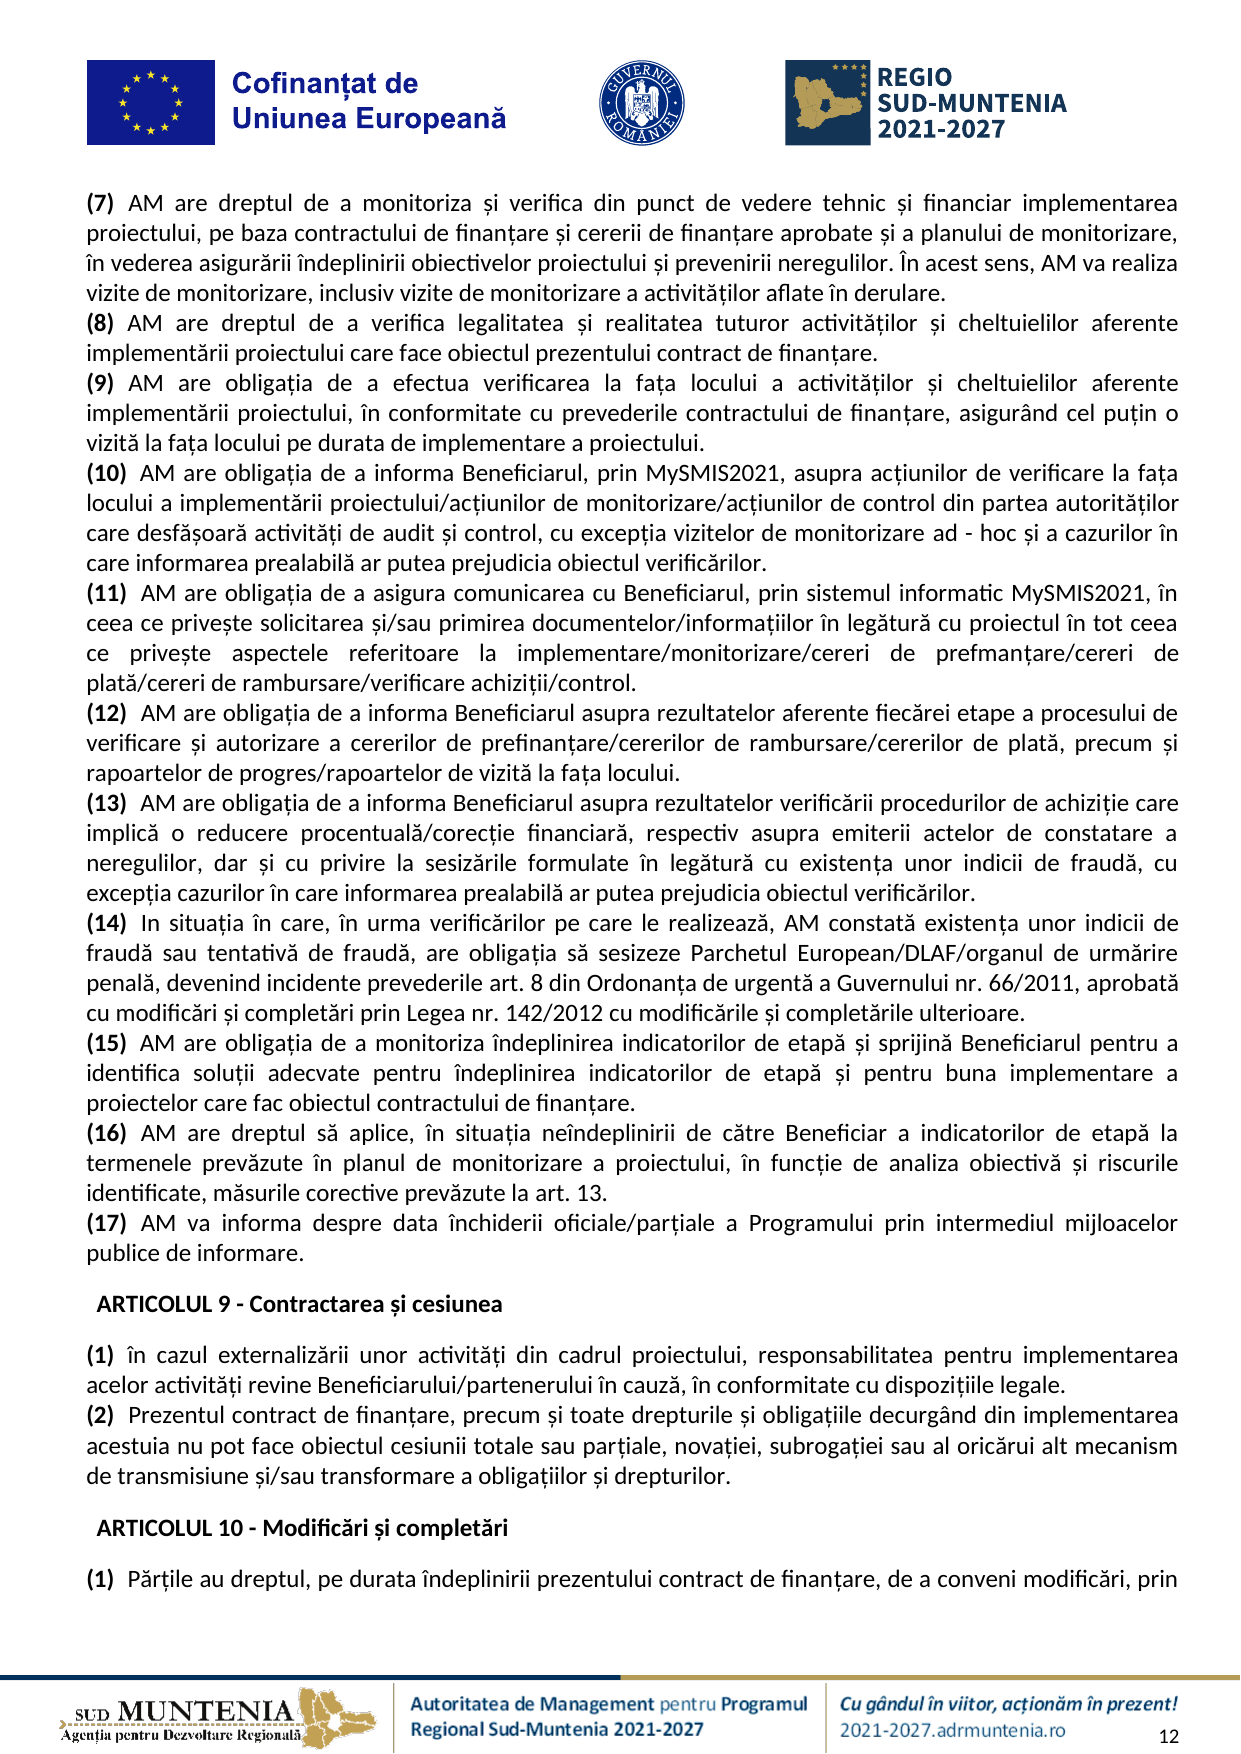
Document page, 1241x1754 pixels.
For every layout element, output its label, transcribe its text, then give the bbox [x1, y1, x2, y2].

list AM are obligaţia de a informa Beneficiarul asupra rezultatelor aferente fiecărei etape a procesului de verificare şi autorizare a cererilor de prefinanţare/cererilor de rambursare/cererilor de plată, precum şi rapoartelor de progres/rapoartelor de vizită la faţa locului. [86, 697, 1179, 787]
subtitle ARTICOLUL 9 - Contractarea şi cesiunea [96, 1288, 1179, 1318]
list AM are obligaţia de a informa Beneficiarul asupra rezultatelor verificării procedurilor de achiziţie care implică o reducere procentuală/corecţie financiară, respectiv asupra emiterii actelor de constatare a neregulilor, dar şi cu privire la sesizările formulate în legătură cu existenţa unor indicii de fraudă, cu excepţia cazurilor în care informarea prealabilă ar putea prejudicia obiectul verificărilor. [86, 787, 1179, 907]
list AM va informa despre data închiderii oficiale/parţiale a Programului prin intermediul mijloacelor publice de informare. [86, 1207, 1179, 1267]
list Prezentul contract de finanţare, precum şi toate drepturile şi obligaţiile decurgând din implementarea acestuia nu pot face obiectul cesiunii totale sau parţiale, novaţiei, subrogaţiei sau al oricărui alt mecanism de transmisiune şi/sau transformare a obligaţiilor şi drepturilor. [86, 1399, 1179, 1491]
picture [0, 1675, 1241, 1754]
list In situaţia în care, în urma verificărilor pe care le realizează, AM constată existenţa unor indicii de fraudă sau tentativă de fraudă, are obligaţia să sesizeze Parchetul European/DLAF/organul de urmărire penală, devenind incidente prevederile art. 8 din Ordonanţa de urgentă a Guvernului nr. 66/2011, aprobată cu modificări şi completări prin Legea nr. 142/2012 cu modificările şi completările ulterioare. [86, 907, 1179, 1027]
subtitle ARTICOLUL 10 - Modificări şi completări [96, 1512, 1179, 1542]
list AM are obligaţia de a efectua verificarea la faţa locului a activităţilor şi cheltuielilor aferente implementării proiectului, în conformitate cu prevederile contractului de finanţare, asigurând cel puţin o vizită la faţa locului pe durata de implementare a proiectului. [86, 367, 1179, 457]
list AM are dreptul de a monitoriza şi verifica din punct de vedere tehnic şi financiar implementarea proiectului, pe baza contractului de finanţare şi cererii de finanţare aprobate şi a planului de monitorizare, în vederea asigurării îndeplinirii obiectivelor proiectului şi prevenirii neregulilor. În acest sens, AM va realiza vizite de monitorizare, inclusiv vizite de monitorizare a activităţilor aflate în derulare. [86, 187, 1179, 307]
list AM are dreptul să aplice, în situaţia neîndeplinirii de către Beneficiar a indicatorilor de etapă la termenele prevăzute în planul de monitorizare a proiectului, în funcţie de analiza obiectivă şi riscurile identificate, măsurile corective prevăzute la art. 13. [86, 1117, 1179, 1207]
list AM are obligaţia de a monitoriza îndeplinirea indicatorilor de etapă şi sprijină Beneficiarul pentru a identifica soluţii adecvate pentru îndeplinirea indicatorilor de etapă şi pentru buna implementare a proiectelor care fac obiectul contractului de finanţare. [86, 1027, 1179, 1117]
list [86, 1563, 1179, 1593]
list în cazul externalizării unor activităţi din cadrul proiectului, responsabilitatea pentru implementarea acelor activităţi revine Beneficiarului/partenerului în cauză, în conformitate cu dispoziţiile legale. [86, 1339, 1179, 1399]
list AM are obligaţia de a informa Beneficiarul, prin MySMIS2021, asupra acţiunilor de verificare la faţa locului a implementării proiectului/acţiunilor de monitorizare/acţiunilor de control din partea autorităţilor care desfăşoară activităţi de audit şi control, cu excepţia vizitelor de monitorizare ad - hoc şi a cazurilor în care informarea prealabilă ar putea prejudicia obiectul verificărilor. [86, 457, 1179, 577]
list AM are obligaţia de a asigura comunicarea cu Beneficiarul, prin sistemul informatic MySMIS2021, în ceea ce priveşte solicitarea şi/sau primirea documentelor/informaţiilor în legătură cu proiectul în tot ceea ce priveşte aspectele referitoare la implementare/monitorizare/cereri de prefmanţare/cereri de plată/cereri de rambursare/verificare achiziţii/control. [86, 577, 1179, 697]
list AM are dreptul de a verifica legalitatea şi realitatea tuturor activităţilor şi cheltuielilor aferente implementării proiectului care face obiectul prezentului contract de finanţare. [86, 307, 1179, 367]
